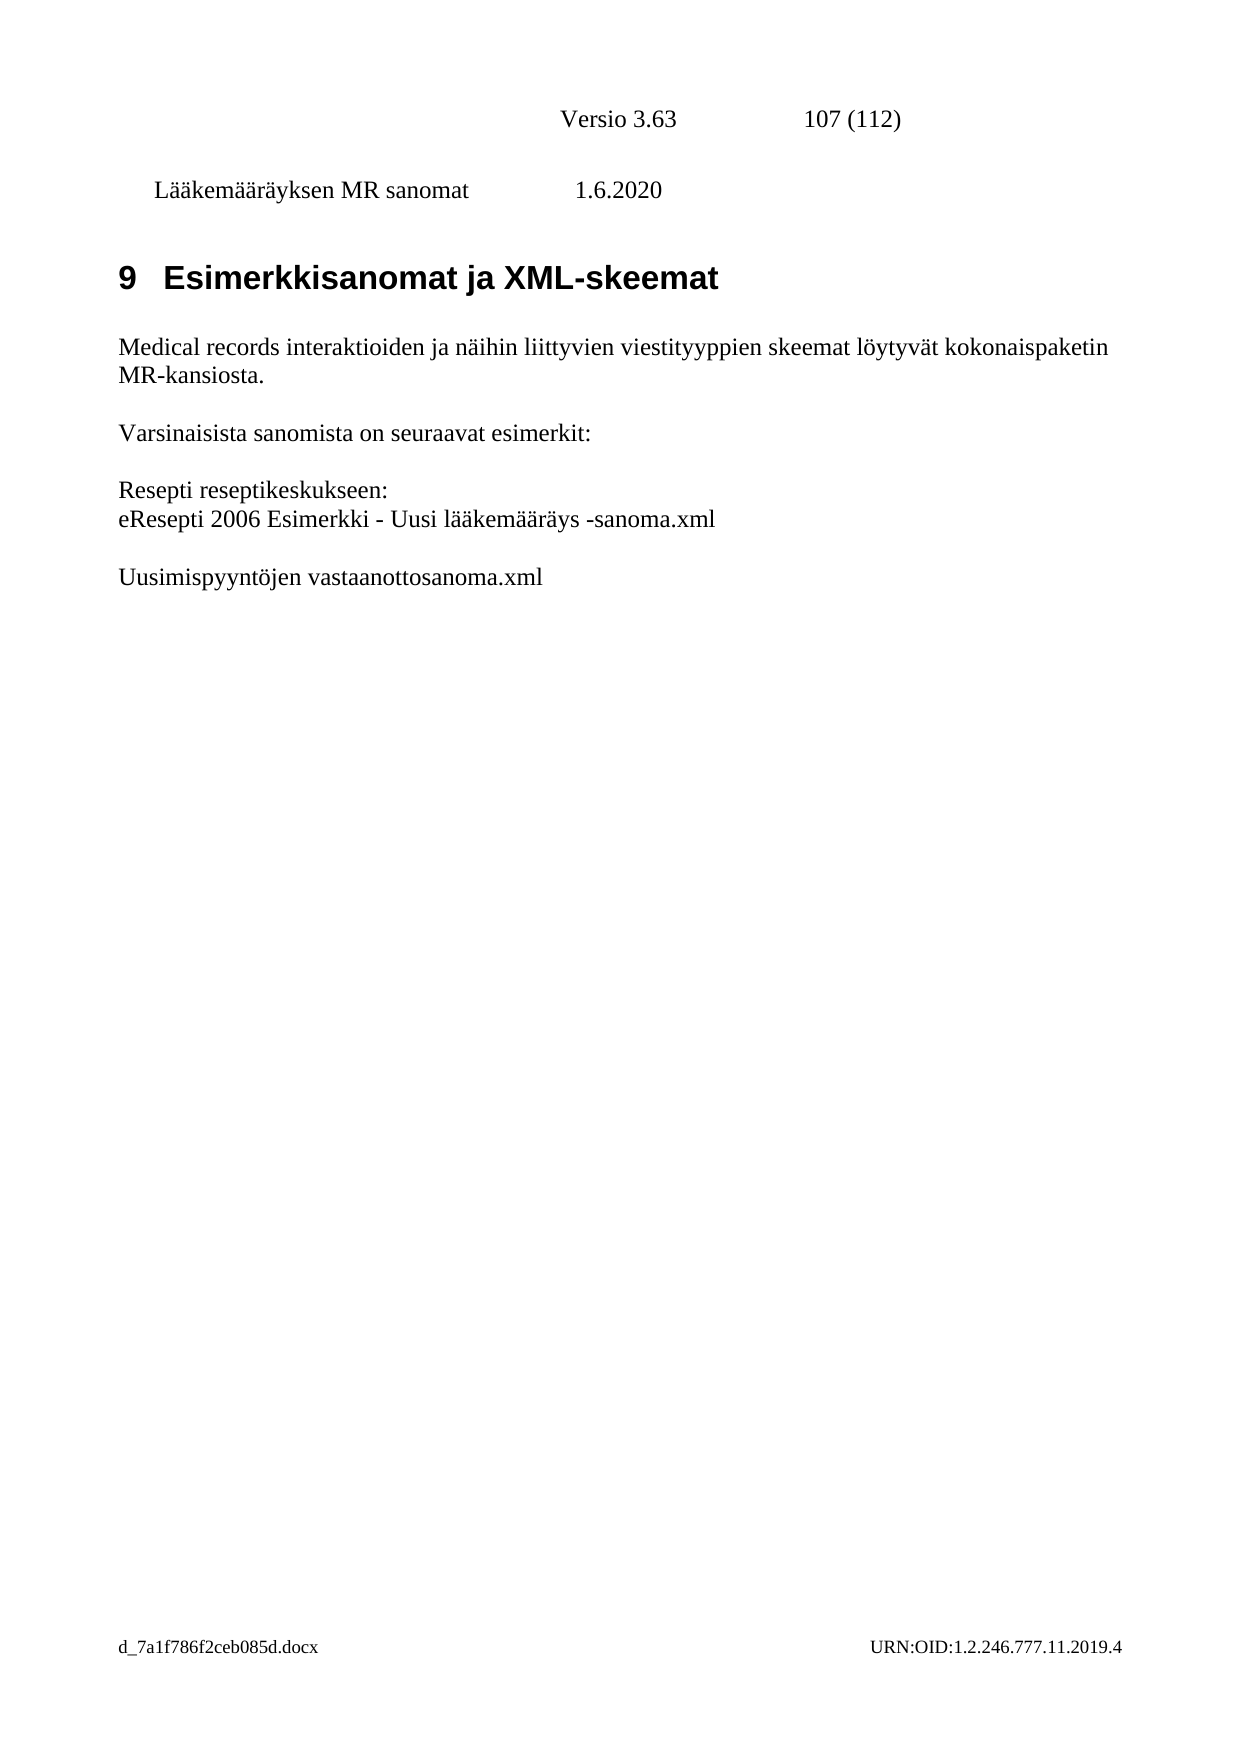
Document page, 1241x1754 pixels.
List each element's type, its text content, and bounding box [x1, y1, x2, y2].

text Medical records interaktioiden ja näihin liittyvien viestityyppien skeemat löytyvät kokonaispaketin MR-kansiosta. [118, 332, 1122, 389]
text Varsinaisista sanomista on seuraavat esimerkit: [118, 418, 1122, 447]
text Uusimispyyntöjen vastaanottosanoma.xml [118, 562, 1122, 590]
text Resepti reseptikeskukseen: [118, 475, 1122, 504]
text eResepti 2006 Esimerkki - Uusi lääkemääräys -sanoma.xml [118, 504, 1122, 533]
subtitle Esimerkkisanomat ja XML-skeemat [118, 258, 1122, 297]
